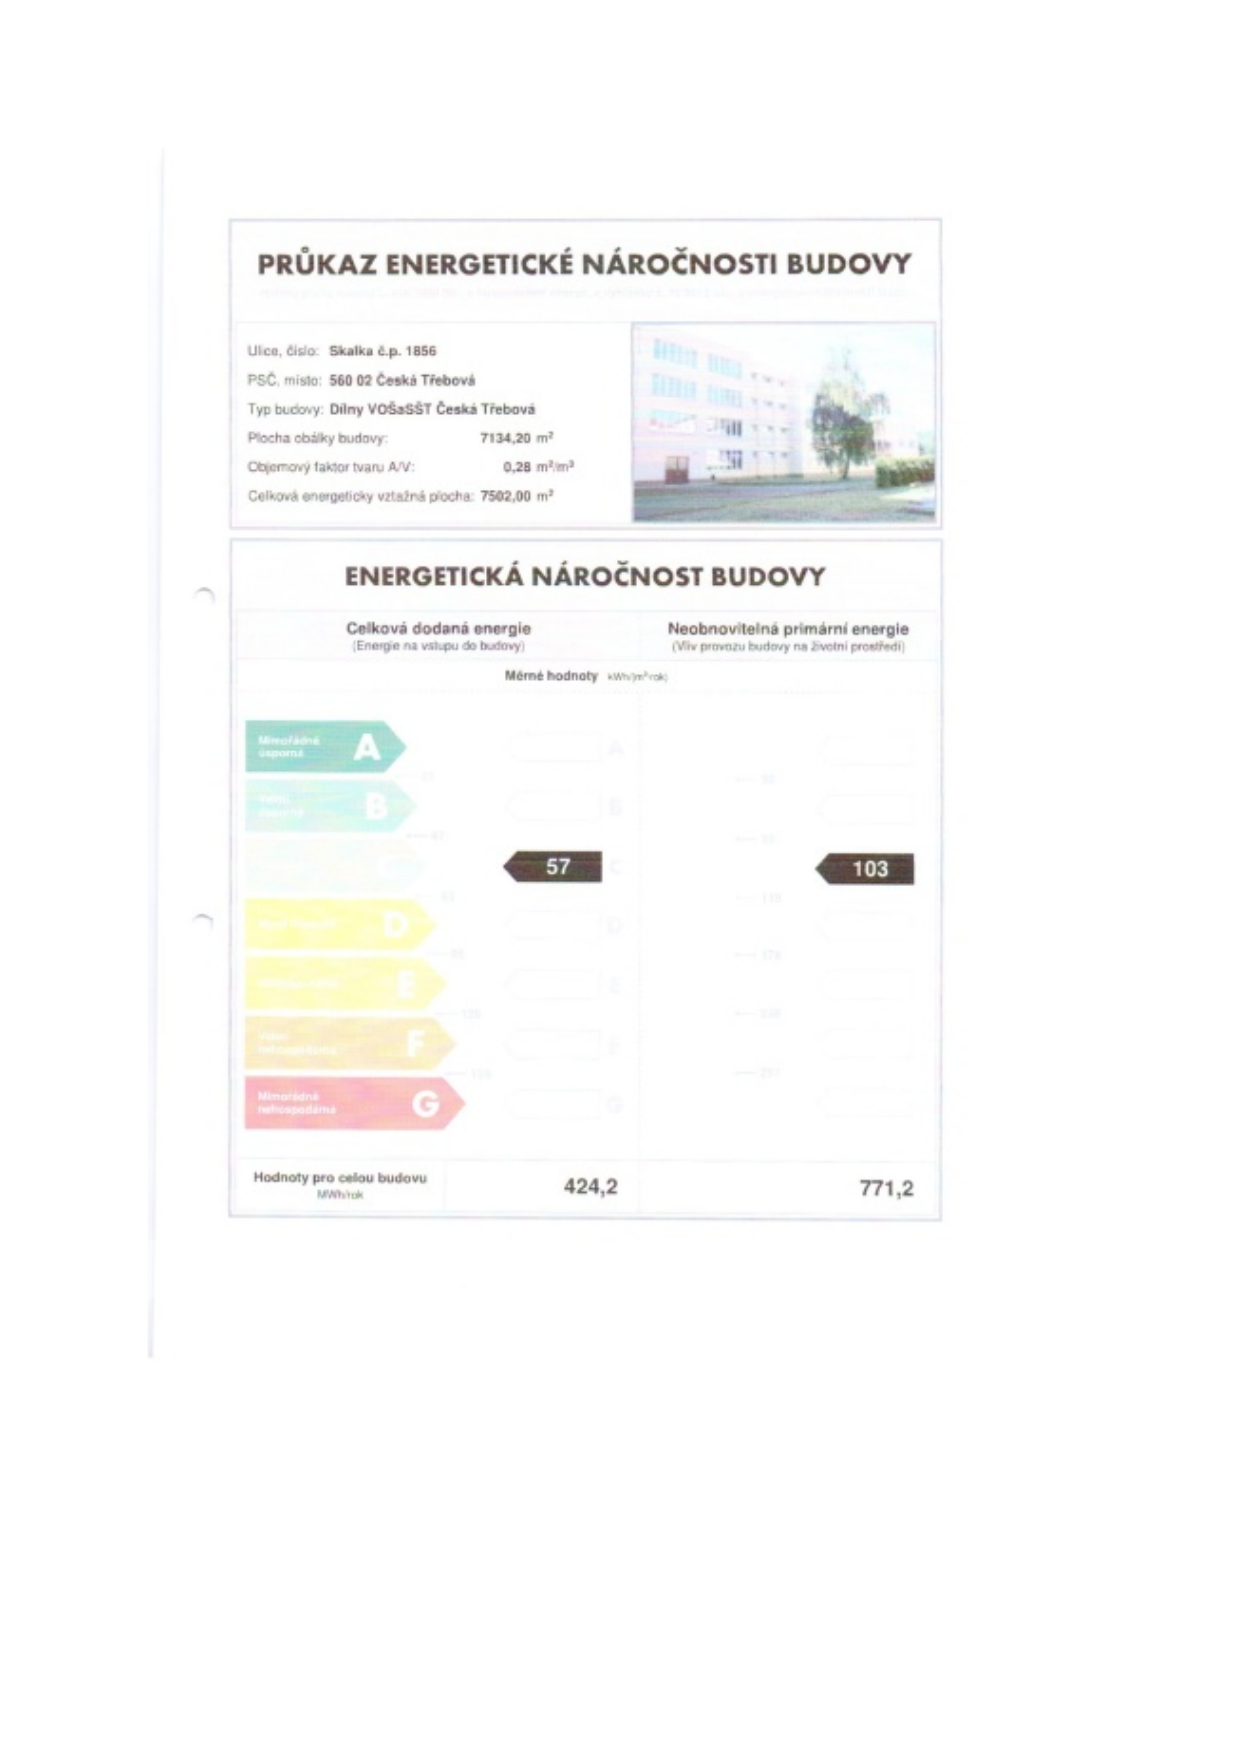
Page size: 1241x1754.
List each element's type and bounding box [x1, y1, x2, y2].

picture [147, 147, 1032, 1606]
